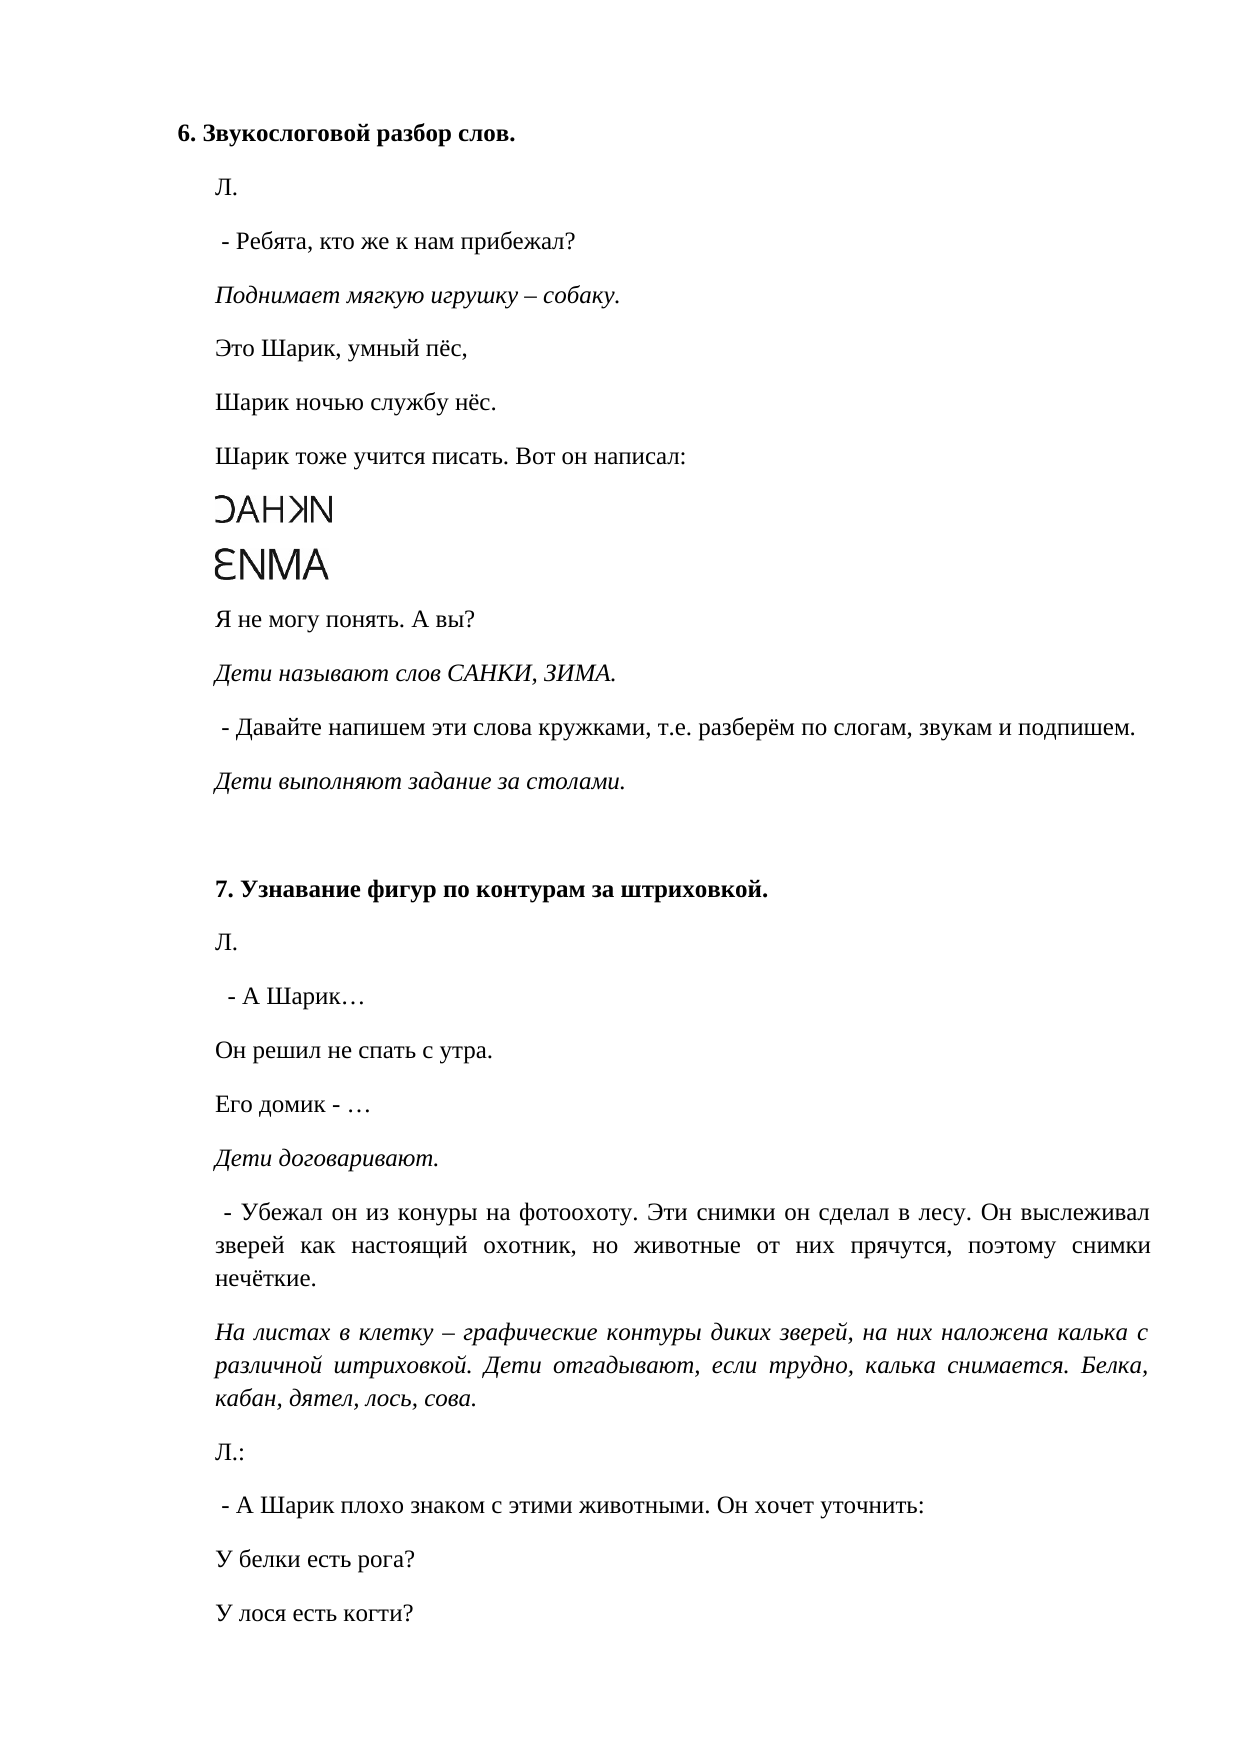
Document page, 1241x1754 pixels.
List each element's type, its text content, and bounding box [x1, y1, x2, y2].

text На листах в клетку – графические контуры диких зверей, на них наложена калька с различной штриховкой. Дети отгадывают, если трудно, калька снимается. Белка, кабан, дятел, лось, сова. [215, 1317, 1152, 1411]
text Это Шарик, умный пёс, [215, 333, 1152, 362]
text Я не могу понять. А вы? [215, 604, 1152, 633]
text - А Шарик плохо знаком с этими животными. Он хочет уточнить: [215, 1490, 1152, 1519]
text Дети договаривают. [215, 1143, 1152, 1172]
text Л.: [215, 1437, 1152, 1465]
text - Давайте напишем эти слова кружками, т.е. разберём по слогам, звукам и подпишем. [215, 712, 1152, 741]
text У белки есть рога? [215, 1544, 1152, 1573]
text Шарик тоже учится писать. Вот он написал: [215, 441, 1152, 470]
text У лося есть когти? [215, 1598, 1152, 1627]
text Дети выполняют задание за столами. [215, 766, 1152, 795]
text Дети называют слов САНКИ, ЗИМА. [215, 658, 1152, 687]
text Поднимает мягкую игрушку – собаку. [215, 280, 1152, 308]
text - А Шарик… [215, 981, 1152, 1010]
text - Убежал он из конуры на фотоохоту. Эти снимки он сделал в лесу. Он выслеживал зверей как настоящий охотник, но животные от них прячутся, поэтому снимки нечёткие. [215, 1197, 1152, 1292]
text Л. [215, 172, 1152, 201]
text 7. Узнавание фигур по контурам за штриховкой. [215, 874, 1152, 902]
picture [214, 495, 332, 523]
text Шарик ночью службу нёс. [215, 387, 1152, 416]
text - Ребята, кто же к нам прибежал? [215, 226, 1152, 254]
text Он решил не спать с утра. [215, 1035, 1152, 1064]
text Л. [215, 927, 1152, 956]
picture [214, 548, 329, 580]
text Его домик - … [215, 1089, 1152, 1118]
text 6. Звукослоговой разбор слов. [177, 118, 1152, 147]
